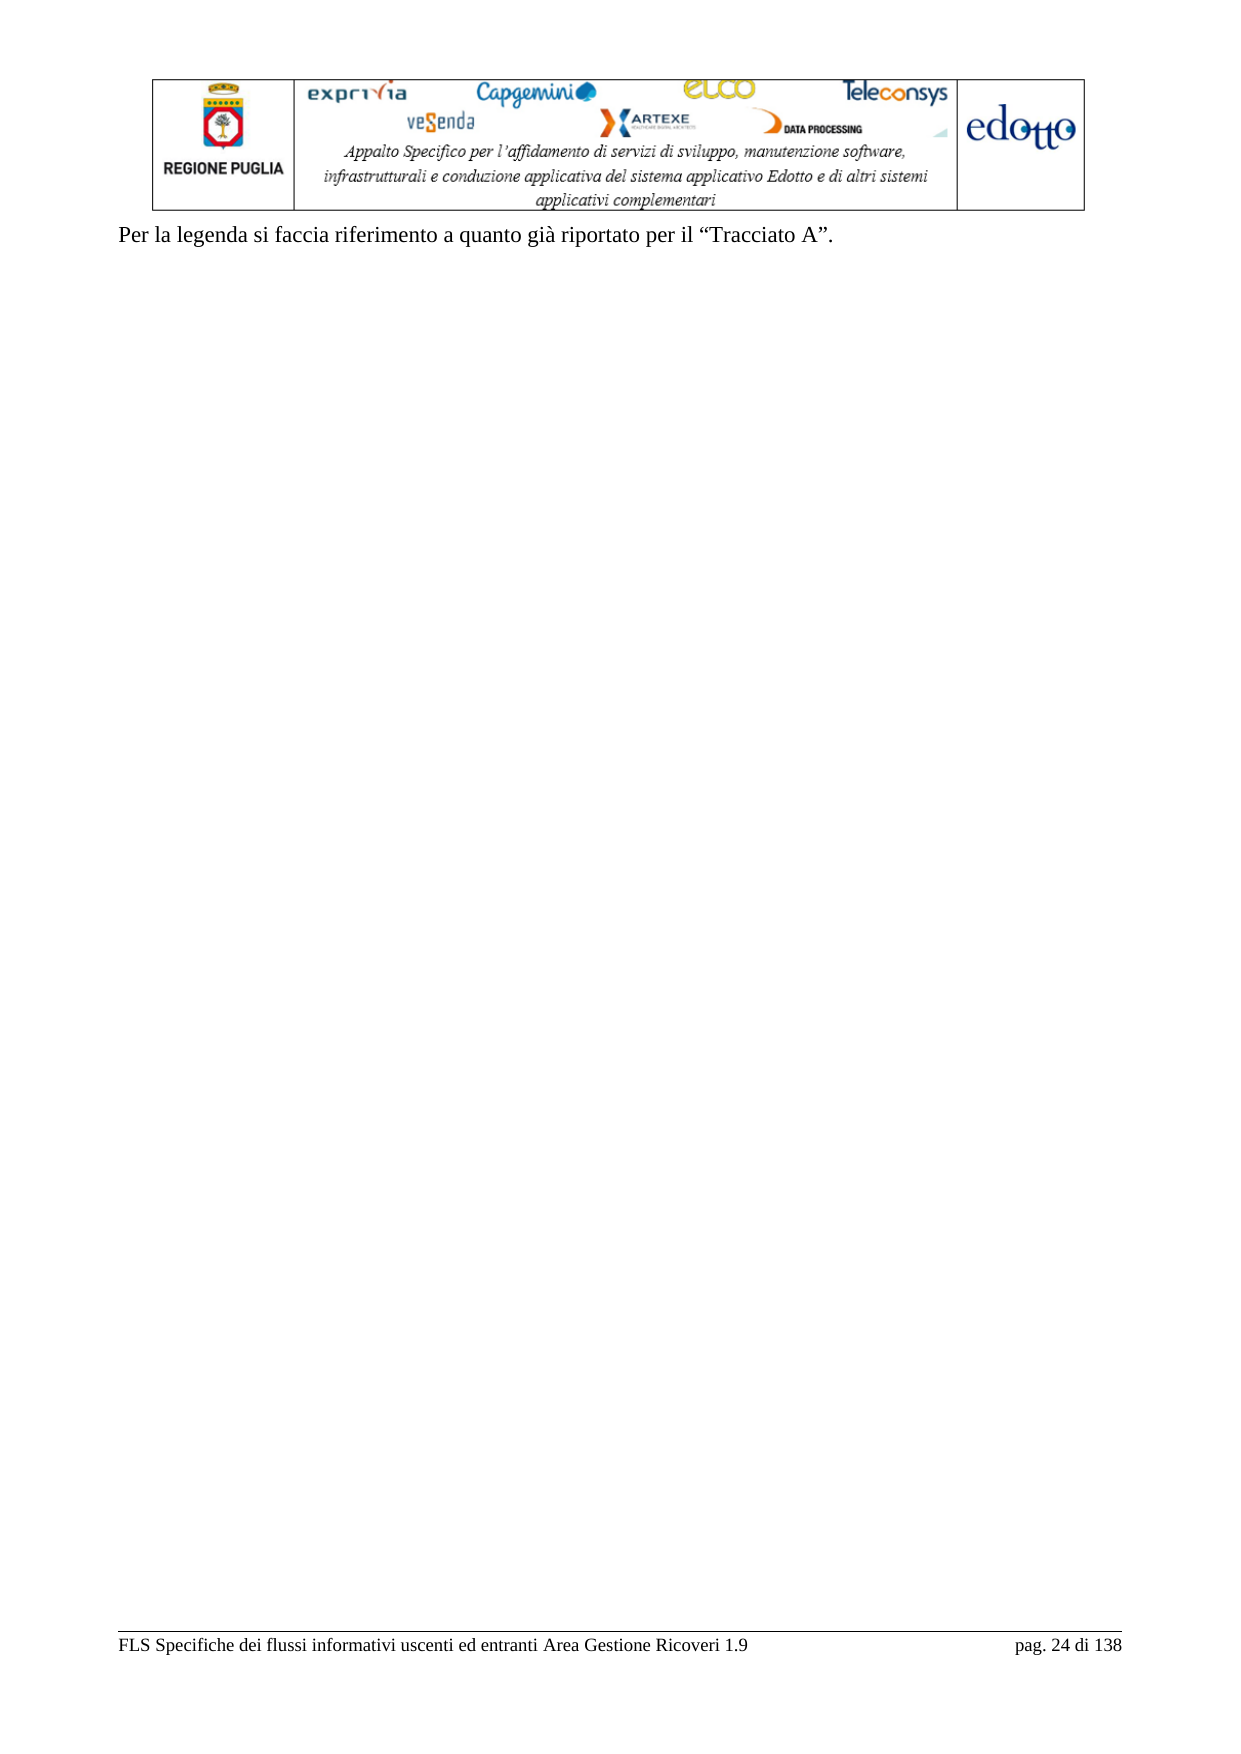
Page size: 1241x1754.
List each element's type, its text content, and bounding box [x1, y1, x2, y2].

text Per la legenda si faccia riferimento a quanto già riportato per il “Tracciato A”. [118, 221, 1122, 248]
picture [147, 73, 1093, 218]
